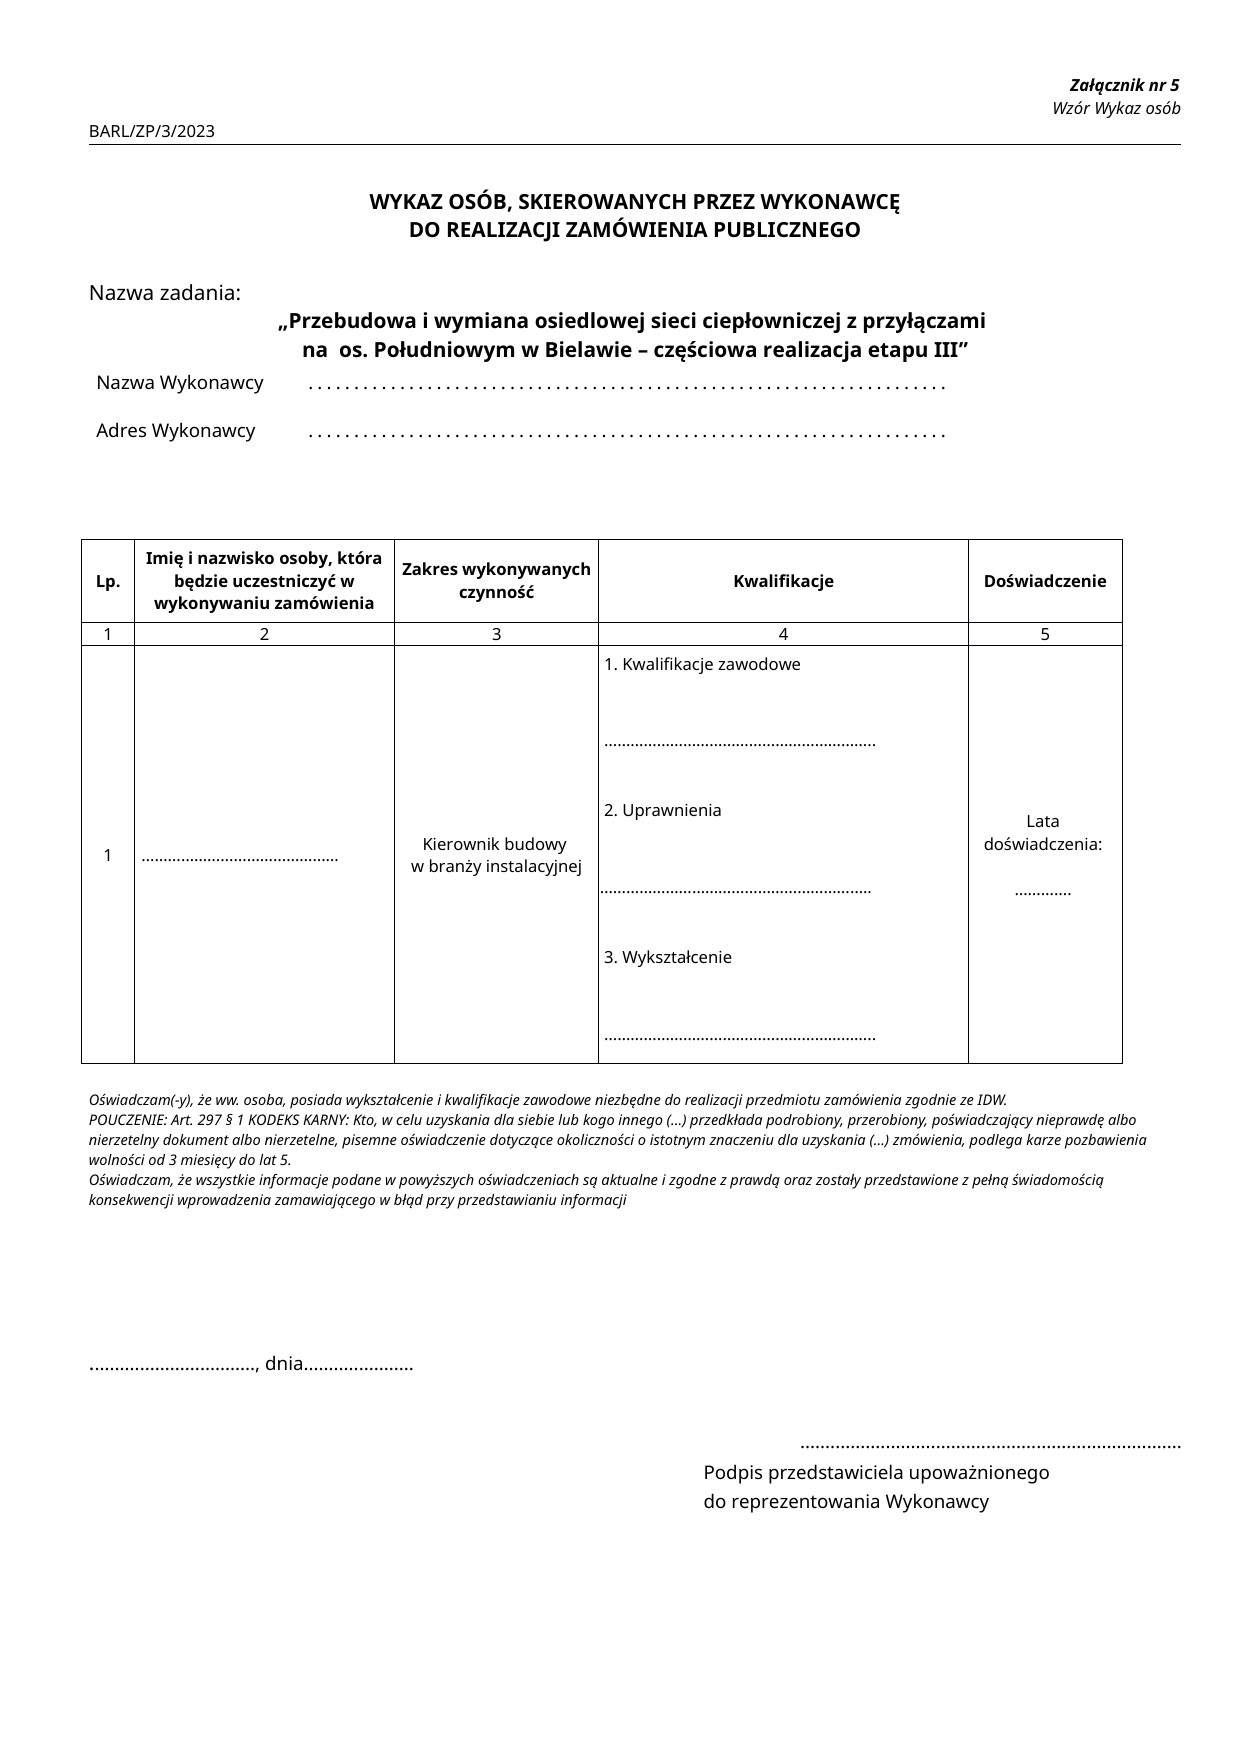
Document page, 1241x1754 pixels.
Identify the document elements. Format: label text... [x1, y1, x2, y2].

table_cell 4 [599, 623, 968, 645]
text „Przebudowa i wymiana osiedlowej sieci ciepłowniczej z przyłączami na os. Południowym w Bielawie – częściowa realizacja etapu III” [89, 306, 1181, 363]
table_cell Adres Wykonawcy [89, 412, 301, 460]
table_cell 5 [969, 623, 1122, 645]
text Oświadczam(-y), że ww. osoba, posiada wykształcenie i kwalifikacje zawodowe niezbędne do realizacji przedmiotu zamówienia zgodnie ze IDW. [89, 1090, 1181, 1110]
text DO REALIZACJI ZAMÓWIENIA PUBLICZNEGO [89, 215, 1181, 244]
table_header Nazwa Wykonawcy [89, 363, 301, 412]
table_header Zakres wykonywanych czynność [395, 540, 598, 622]
table_header Imię i nazwisko osoby, która będzie uczestniczyć w wykonywaniu zamówienia [135, 540, 394, 622]
table_cell 1. Kwalifikacje zawodowe …………………………………………………….. 2. Uprawnienia …………………………………………………….. 3. Wykształcenie …………………………………………………….. [599, 646, 968, 1063]
table_cell Kierownik budowy w branży instalacyjnej [395, 646, 598, 1063]
text Oświadczam, że wszystkie informacje podane w powyższych oświadczeniach są aktualne i zgodne z prawdą oraz zostały przedstawione z pełną świadomością konsekwencji wprowadzenia zamawiającego w błąd przy przedstawianiu informacji [89, 1169, 1181, 1209]
text Nazwa zadania: [89, 278, 1181, 306]
text ................................., dnia...................... [89, 1348, 1181, 1377]
table_cell ……………………………………… [135, 646, 394, 1063]
table_cell 3 [395, 623, 598, 645]
table_header ...................................................................... [301, 363, 1138, 412]
text POUCZENIE: Art. 297 § 1 KODEKS KARNY: Kto, w celu uzyskania dla siebie lub kogo innego (…) przedkłada podrobiony, przerobiony, poświadczający nieprawdę albo nierzetelny dokument albo nierzetelne, pisemne oświadczenie dotyczące okoliczności o istotnym znaczeniu dla uzyskania (…) zmówienia, podlega karze pozbawienia wolności od 3 miesięcy do lat 5. [89, 1110, 1181, 1169]
table_cell Lata doświadczenia: …………. [969, 646, 1122, 1063]
table_header Kwalifikacje [599, 540, 968, 622]
table_cell 1 [82, 646, 134, 1063]
text WYKAZ OSÓB, SKIEROWANYCH PRZEZ WYKONAWCĘ [89, 187, 1181, 215]
text ............................................................................ [89, 1428, 1181, 1453]
table_cell 2 [135, 623, 394, 645]
table_cell 1 [82, 623, 134, 645]
table_cell ...................................................................... [301, 412, 1138, 460]
table_header Doświadczenie [969, 540, 1122, 622]
table_header Lp. [82, 540, 134, 622]
text Podpis przedstawiciela upoważnionego do reprezentowania Wykonawcy [650, 1459, 1181, 1514]
